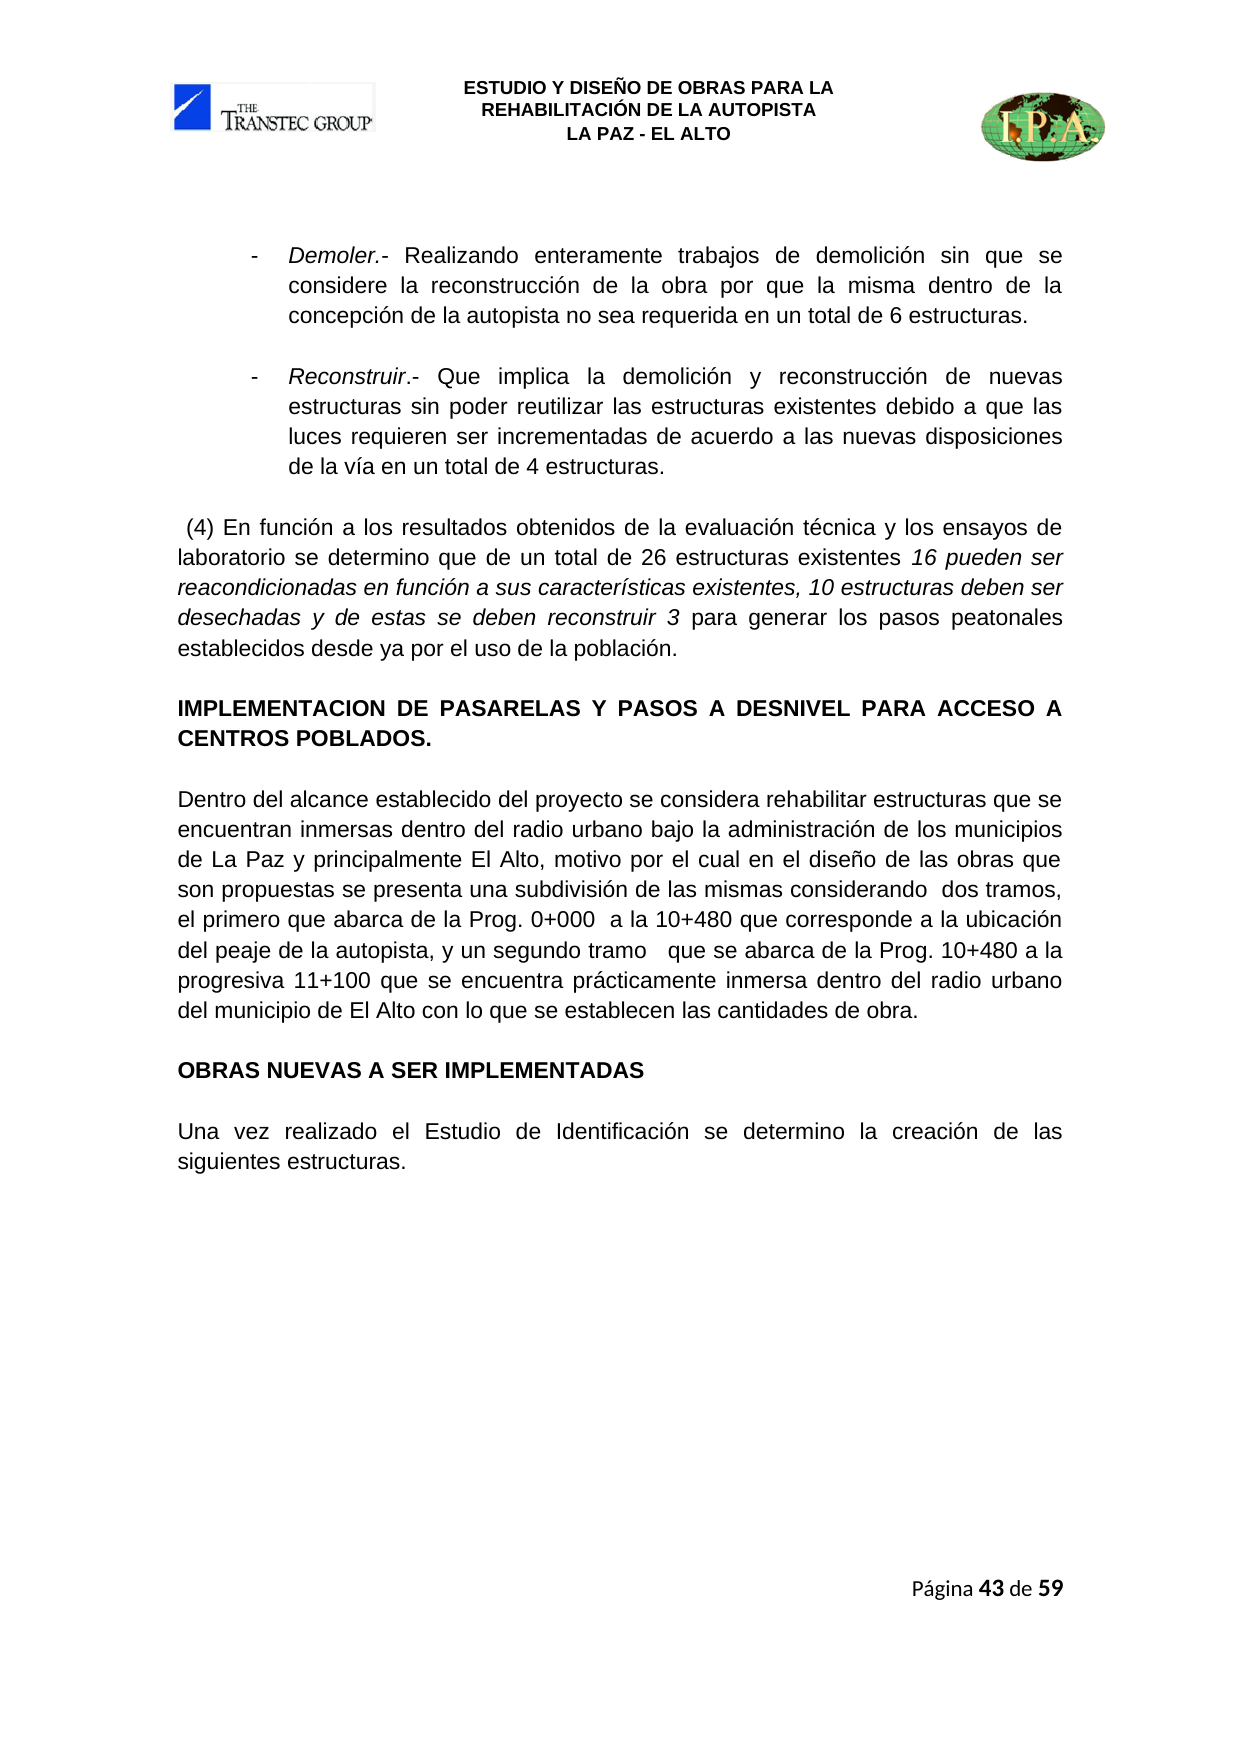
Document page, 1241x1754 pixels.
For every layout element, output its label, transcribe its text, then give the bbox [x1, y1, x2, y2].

list Reconstruir.- Que implica la demolición y reconstrucción de nuevas estructuras sin poder reutilizar las estructuras existentes debido a que las luces requieren ser incrementadas de acuerdo a las nuevas disposiciones de la vía en un total de 4 estructuras. [251, 363, 1063, 480]
text Dentro del alcance establecido del proyecto se considera rehabilitar estructuras que se encuentran inmersas dentro del radio urbano bajo la administración de los municipios de La Paz y principalmente El Alto, motivo por el cual en el diseño de las obras que son propuestas se presenta una subdivisión de las mismas considerando dos tramos, el primero que abarca de la Prog. 0+000 a la 10+480 que corresponde a la ubicación del peaje de la autopista, y un segundo tramo que se abarca de la Prog. 10+480 a la progresiva 11+100 que se encuentra prácticamente inmersa dentro del radio urbano del municipio de El Alto con lo que se establecen las cantidades de obra. [177, 786, 1063, 1023]
picture [976, 73, 1108, 177]
list Demoler.- Realizando enteramente trabajos de demolición sin que se considere la reconstrucción de la obra por que la misma dentro de la concepción de la autopista no sea requerida en un total de 6 estructuras. [251, 242, 1063, 329]
text IMPLEMENTACION DE PASARELAS Y PASOS A DESNIVEL PARA ACCESO A CENTROS POBLADOS. [177, 695, 1063, 752]
picture [169, 82, 377, 132]
text (4) En función a los resultados obtenidos de la evaluación técnica y los ensayos de laboratorio se determino que de un total de 26 estructuras existentes 16 pueden ser reacondicionadas en función a sus características existentes, 10 estructuras deben ser desechadas y de estas se deben reconstruir 3 para generar los pasos peatonales establecidos desde ya por el uso de la población. [177, 514, 1063, 661]
text Una vez realizado el Estudio de Identificación se determino la creación de las siguientes estructuras. [177, 1118, 1063, 1174]
text OBRAS NUEVAS A SER IMPLEMENTADAS [177, 1057, 1063, 1084]
